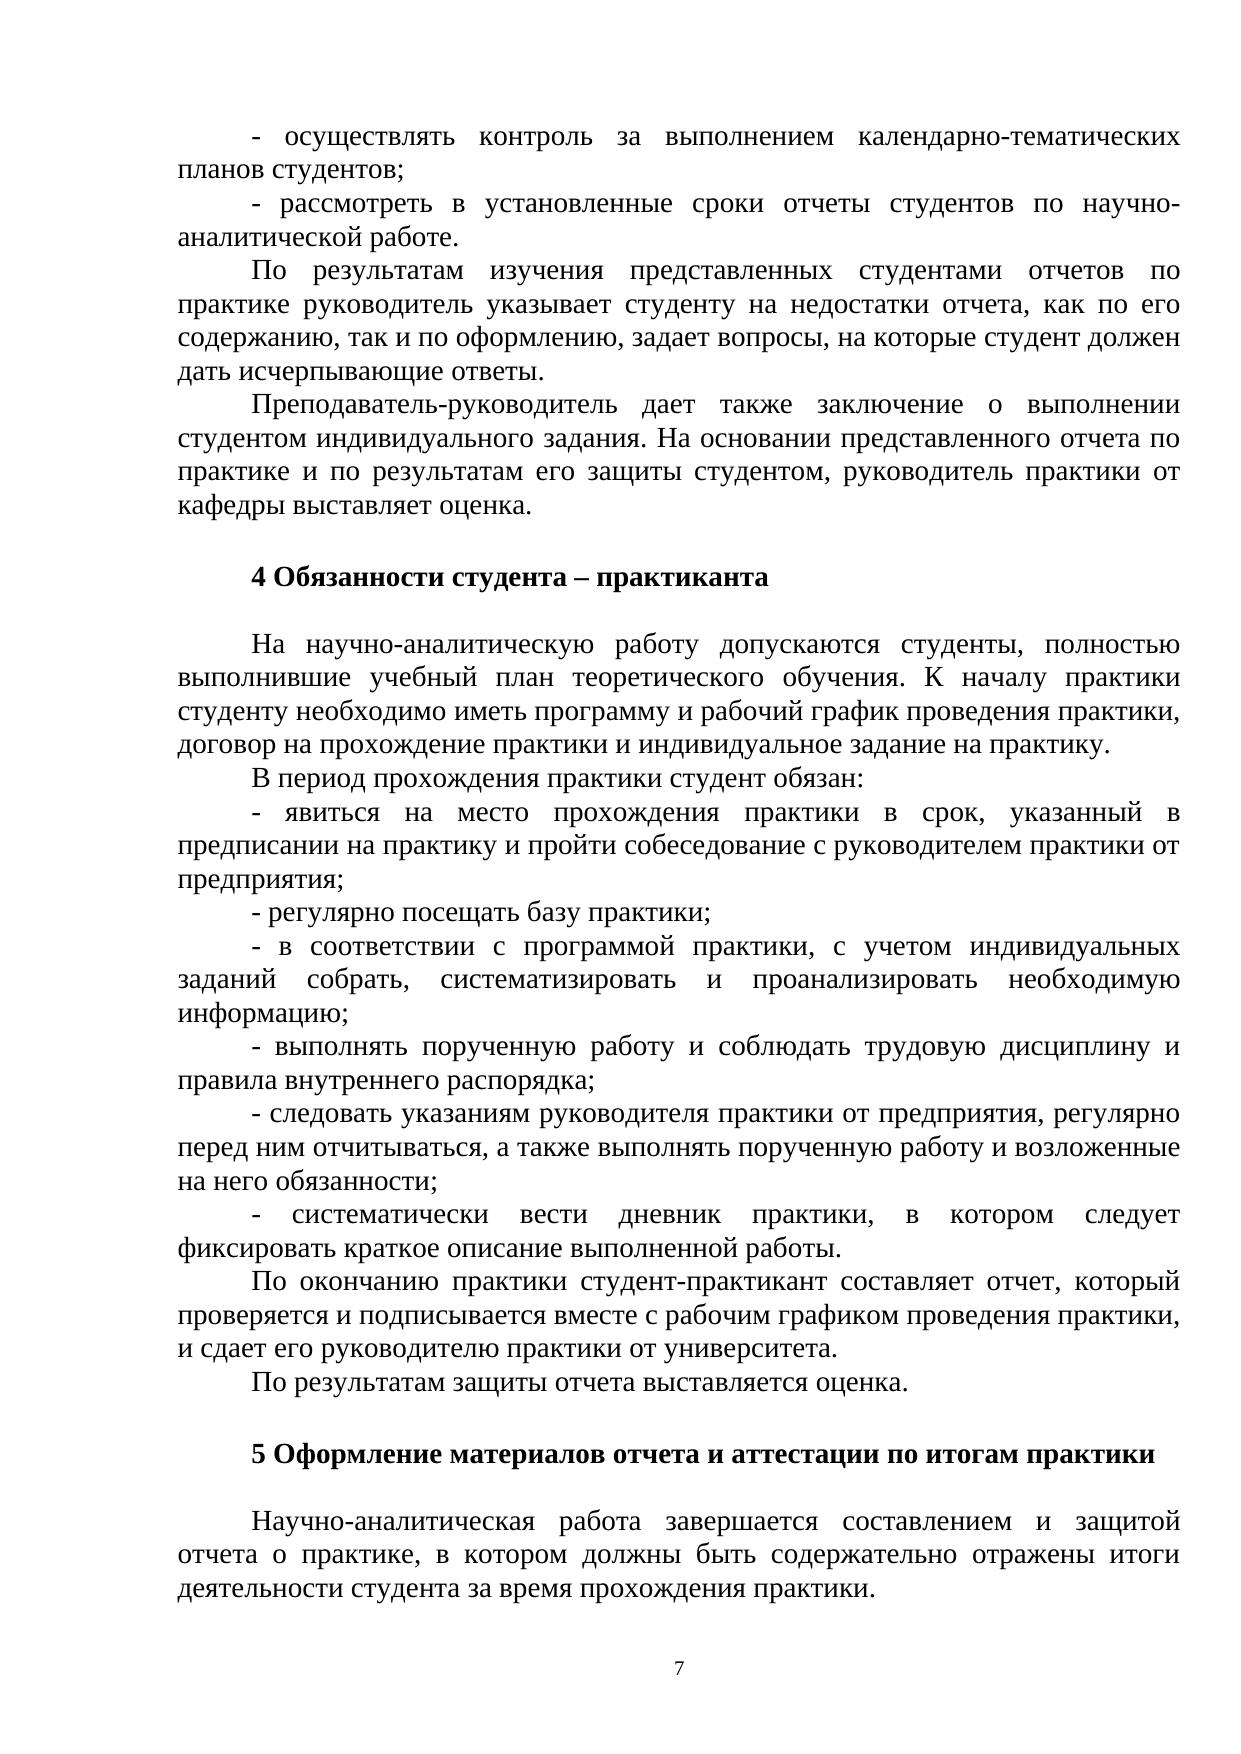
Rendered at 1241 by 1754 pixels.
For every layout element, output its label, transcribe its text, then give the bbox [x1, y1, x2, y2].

text - явиться на место прохождения практики в срок, указанный в предписании на практику и пройти собеседование с руководителем практики от предприятия; [177, 794, 1181, 894]
text По окончанию практики студент-практикант составляет отчет, который проверяется и подписывается вместе с рабочим графиком проведения практики, и сдает его руководителю практики от университета. [177, 1263, 1181, 1364]
text В период прохождения практики студент обязан: [177, 760, 1181, 794]
text По результатам защиты отчета выставляется оценка. [177, 1364, 1181, 1397]
text Научно-аналитическая работа завершается составлением и защитой отчета о практике, в котором должны быть содержательно отражены итоги деятельности студента за время прохождения практики. [177, 1503, 1181, 1603]
text Преподаватель-руководитель дает также заключение о выполнении студентом индивидуального задания. На основании представленного отчета по практике и по результатам его защиты студентом, руководитель практики от кафедры выставляет оценка. [177, 386, 1181, 521]
text - систематически вести дневник практики, в котором следует фиксировать краткое описание выполненной работы. [177, 1196, 1181, 1263]
text - осуществлять контроль за выполнением календарно-тематических планов студентов; [177, 118, 1181, 185]
text - выполнять порученную работу и соблюдать трудовую дисциплину и правила внутреннего распорядка; [177, 1028, 1181, 1096]
text По результатам изучения представленных студентами отчетов по практике руководитель указывает студенту на недостатки отчета, как по его содержанию, так и по оформлению, задает вопросы, на которые студент должен дать исчерпывающие ответы. [177, 252, 1181, 386]
text - рассмотреть в установленные сроки отчеты студентов по научно-аналитической работе. [177, 185, 1181, 252]
text - в соответствии с программой практики, с учетом индивидуальных заданий собрать, систематизировать и проанализировать необходимую информацию; [177, 928, 1181, 1028]
text На научно-аналитическую работу допускаются студенты, полностью выполнившие учебный план теоретического обучения. К началу практики студенту необходимо иметь программу и рабочий график проведения практики, договор на прохождение практики и индивидуальное задание на практику. [177, 626, 1181, 760]
text 4 Обязанности студента – практиканта [177, 559, 1181, 592]
text - регулярно посещать базу практики; [177, 894, 1181, 928]
text 5 Оформление материалов отчета и аттестации по итогам практики [177, 1436, 1181, 1469]
text - следовать указаниям руководителя практики от предприятия, регулярно перед ним отчитываться, а также выполнять порученную работу и возложенные на него обязанности; [177, 1096, 1181, 1196]
